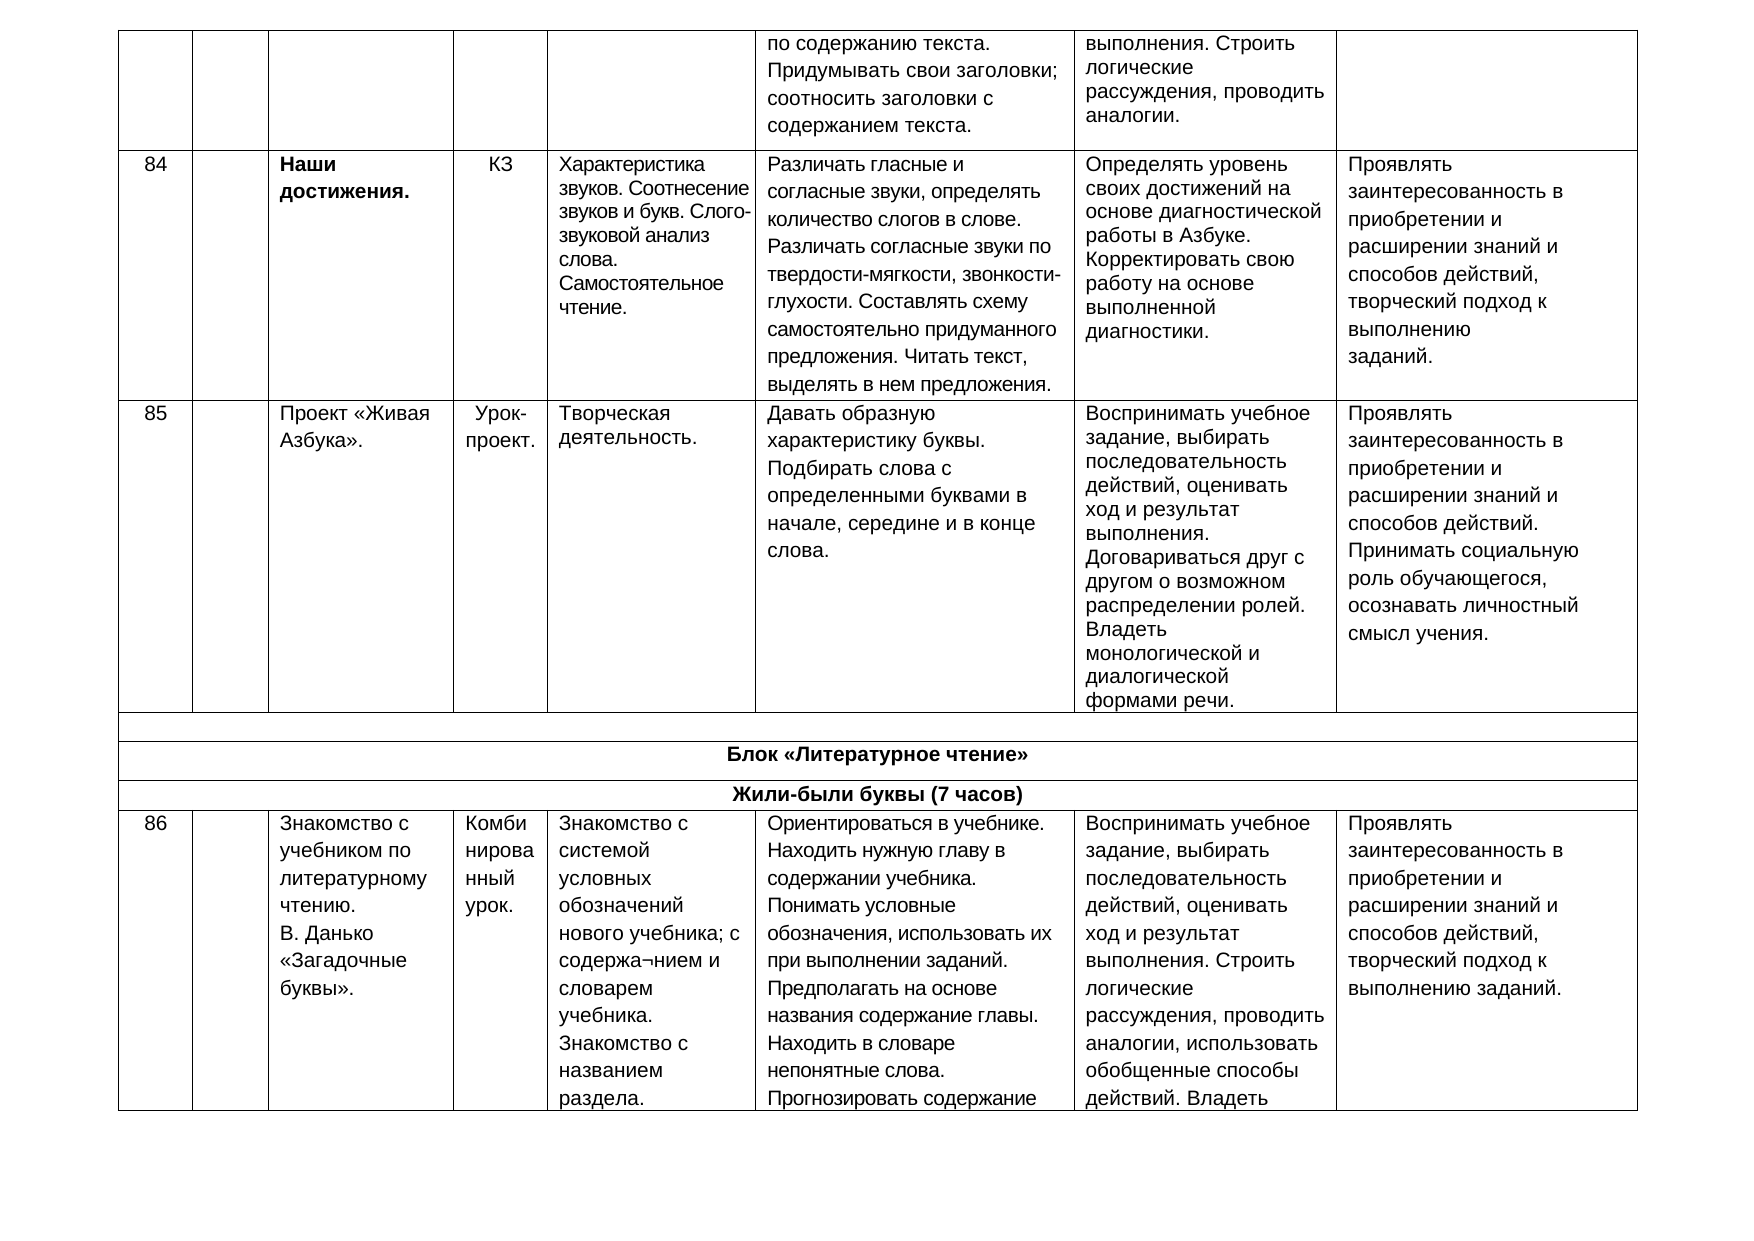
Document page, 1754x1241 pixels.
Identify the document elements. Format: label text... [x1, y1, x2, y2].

table_cell [193, 811, 268, 1110]
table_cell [1075, 811, 1336, 1110]
table_cell 83 [119, 31, 192, 150]
table_cell Блок «Литературное чтение» [119, 742, 1637, 780]
table_cell [193, 31, 268, 150]
table_cell Проявлять заинтересованность в приобретении и расширении знаний и способов действий, творческий подход к выполнению заданий. [1337, 151, 1637, 400]
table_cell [454, 811, 547, 1110]
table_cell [269, 31, 453, 150]
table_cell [269, 811, 453, 1110]
table_cell [193, 401, 268, 712]
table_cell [548, 811, 755, 1110]
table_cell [1337, 31, 1637, 150]
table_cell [1337, 811, 1637, 1110]
table_cell КЗ [454, 151, 547, 400]
table_cell [119, 713, 1637, 741]
table_cell Проявлять заинтересованность в приобретении и расширении знаний и способов действий. Принимать социальную роль обучающегося, осознавать личностный смысл учения. [1337, 401, 1637, 712]
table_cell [548, 31, 755, 150]
table_cell Воспринимать учебное задание, выбирать последовательность действий, оценивать ход и результат выполнения. Договариваться друг с другом о возможном распределении ролей. Владеть монологической и диалогической формами речи. [1075, 401, 1336, 712]
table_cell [454, 31, 547, 150]
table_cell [756, 811, 1074, 1110]
table_cell 86 [119, 811, 192, 1110]
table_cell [1075, 31, 1336, 150]
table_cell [756, 31, 1074, 150]
table_cell [193, 151, 268, 400]
table_cell Творческая деятельность. [548, 401, 755, 712]
table_cell Наши достижения. [269, 151, 453, 400]
table_cell Определять уровень своих достижений на основе диагностической работы в Азбуке. Корректировать свою работу на основе выполненной диагностики. [1075, 151, 1336, 400]
table_cell Урок-проект. [454, 401, 547, 712]
table_cell Проект «Живая Азбука». [269, 401, 453, 712]
table_cell 85 [119, 401, 192, 712]
table_cell Различать гласные и согласные звуки, определять количество слогов в слове. Различать согласные звуки по твердости-мягкости, звонкости-глухости. Составлять схему самостоятельно придуманного предложения. Читать текст, выделять в нем предложения. [756, 151, 1074, 400]
table_cell Характеристика звуков. Соотнесение звуков и букв. Слого-звуковой анализ слова. Самостоятельное чтение. [548, 151, 755, 400]
table_cell Жили-были буквы (7 часов) [119, 781, 1637, 810]
table_cell Давать образную характеристику буквы. Подбирать слова с определенными буквами в начале, середине и в конце слова. [756, 401, 1074, 712]
table_cell 84 [119, 151, 192, 400]
